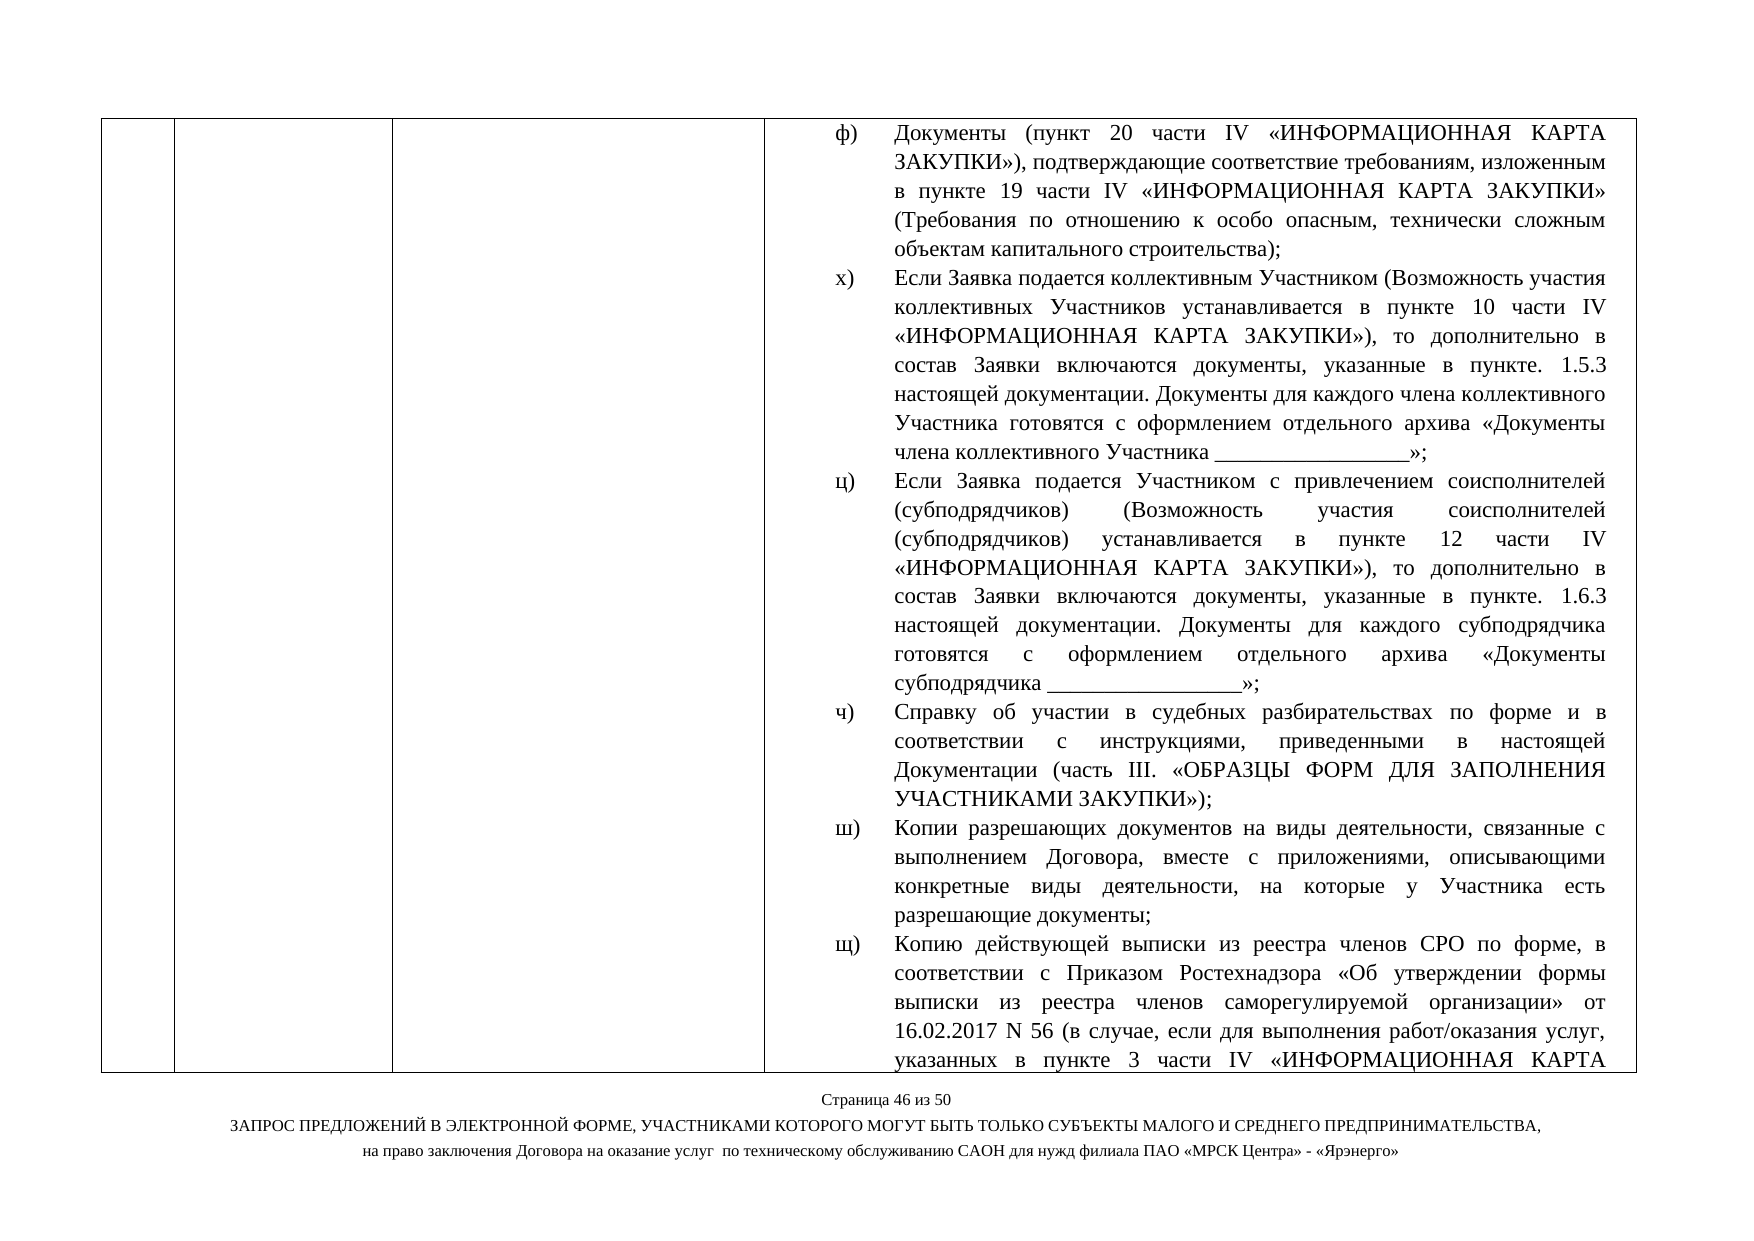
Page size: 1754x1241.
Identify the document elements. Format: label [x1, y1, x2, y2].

table_cell [175, 119, 392, 1072]
table_cell [765, 119, 1636, 1072]
table_cell [102, 119, 174, 1072]
table_cell [393, 119, 764, 1072]
